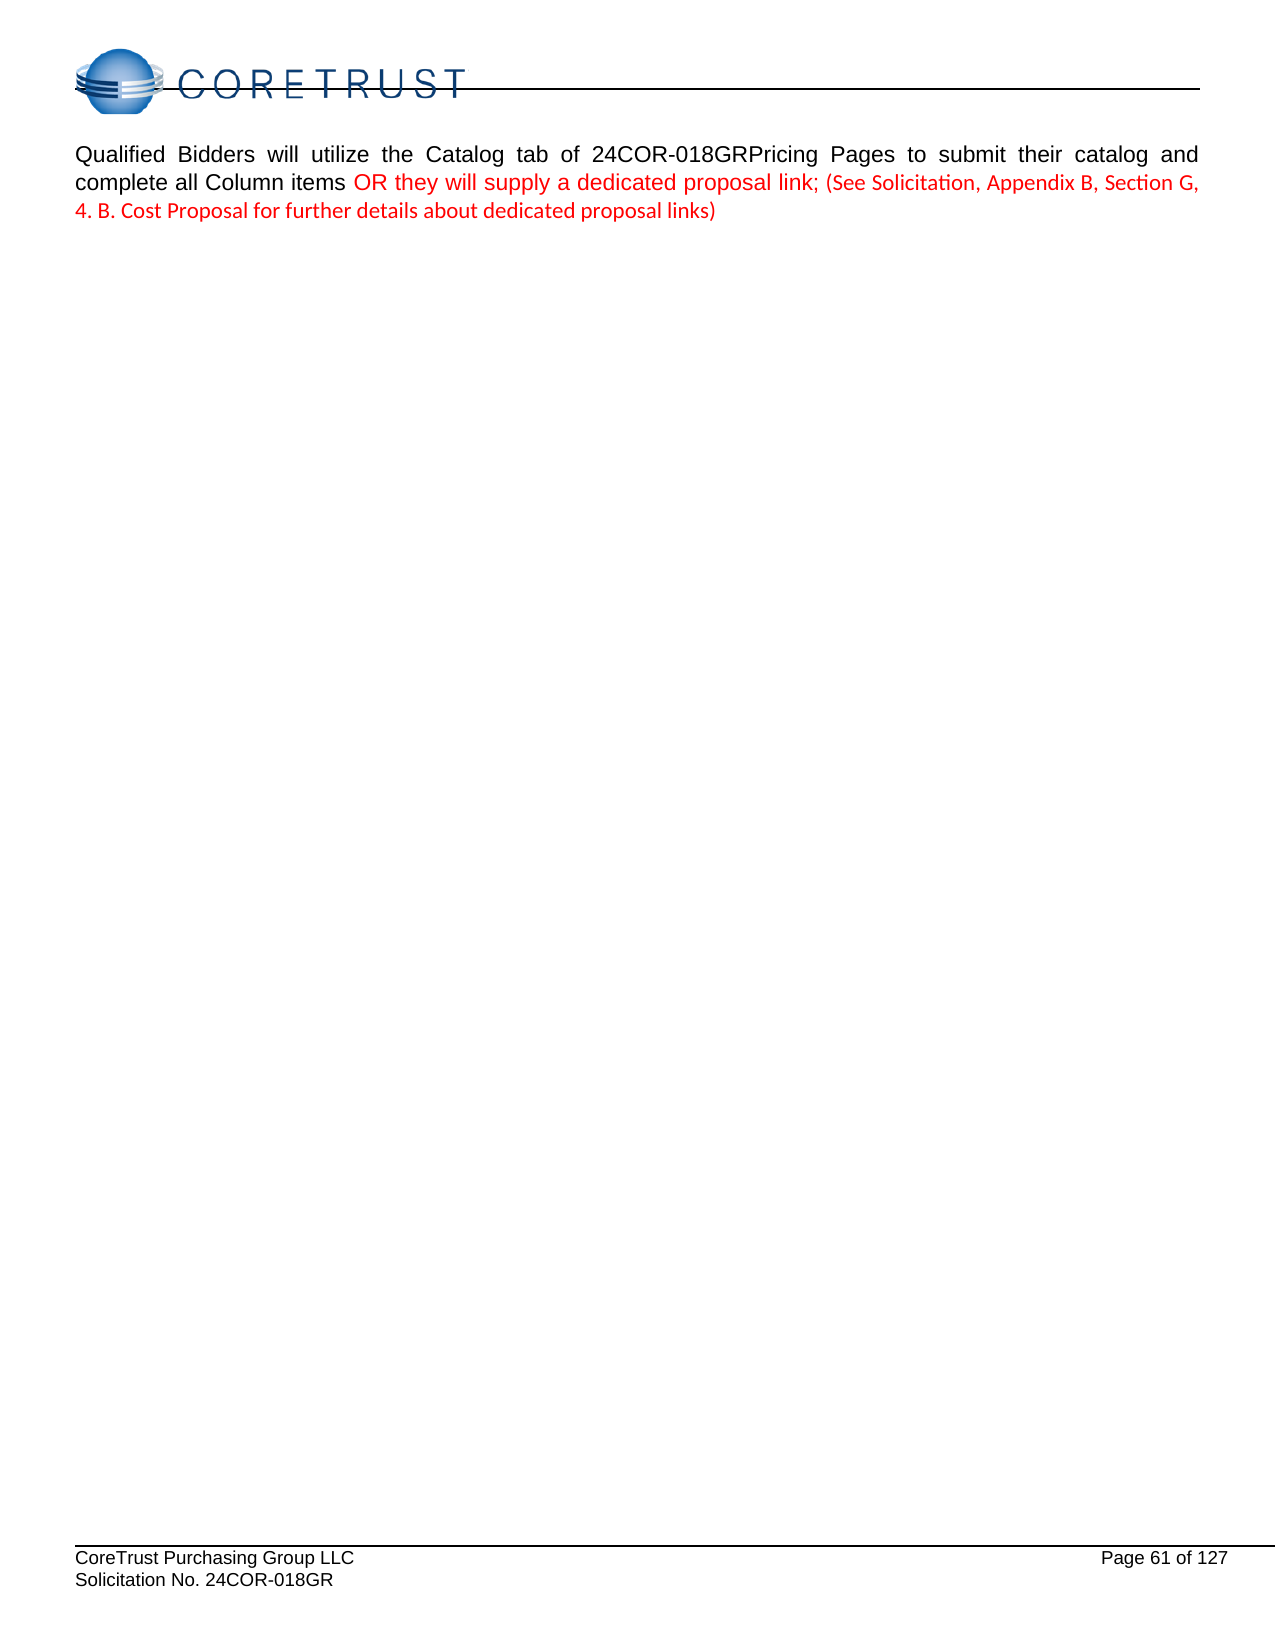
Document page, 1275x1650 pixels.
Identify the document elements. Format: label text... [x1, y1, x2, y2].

picture [75, 48, 469, 114]
text Qualified Bidders will utilize the Catalog tab of 24COR-018GRPricing Pages to submit their catalog and complete all Column items OR they will supply a dedicated proposal link; (See Solicitation, Appendix B, Section G, 4. B. Cost Proposal for further details about dedicated proposal links) [75, 141, 1200, 224]
